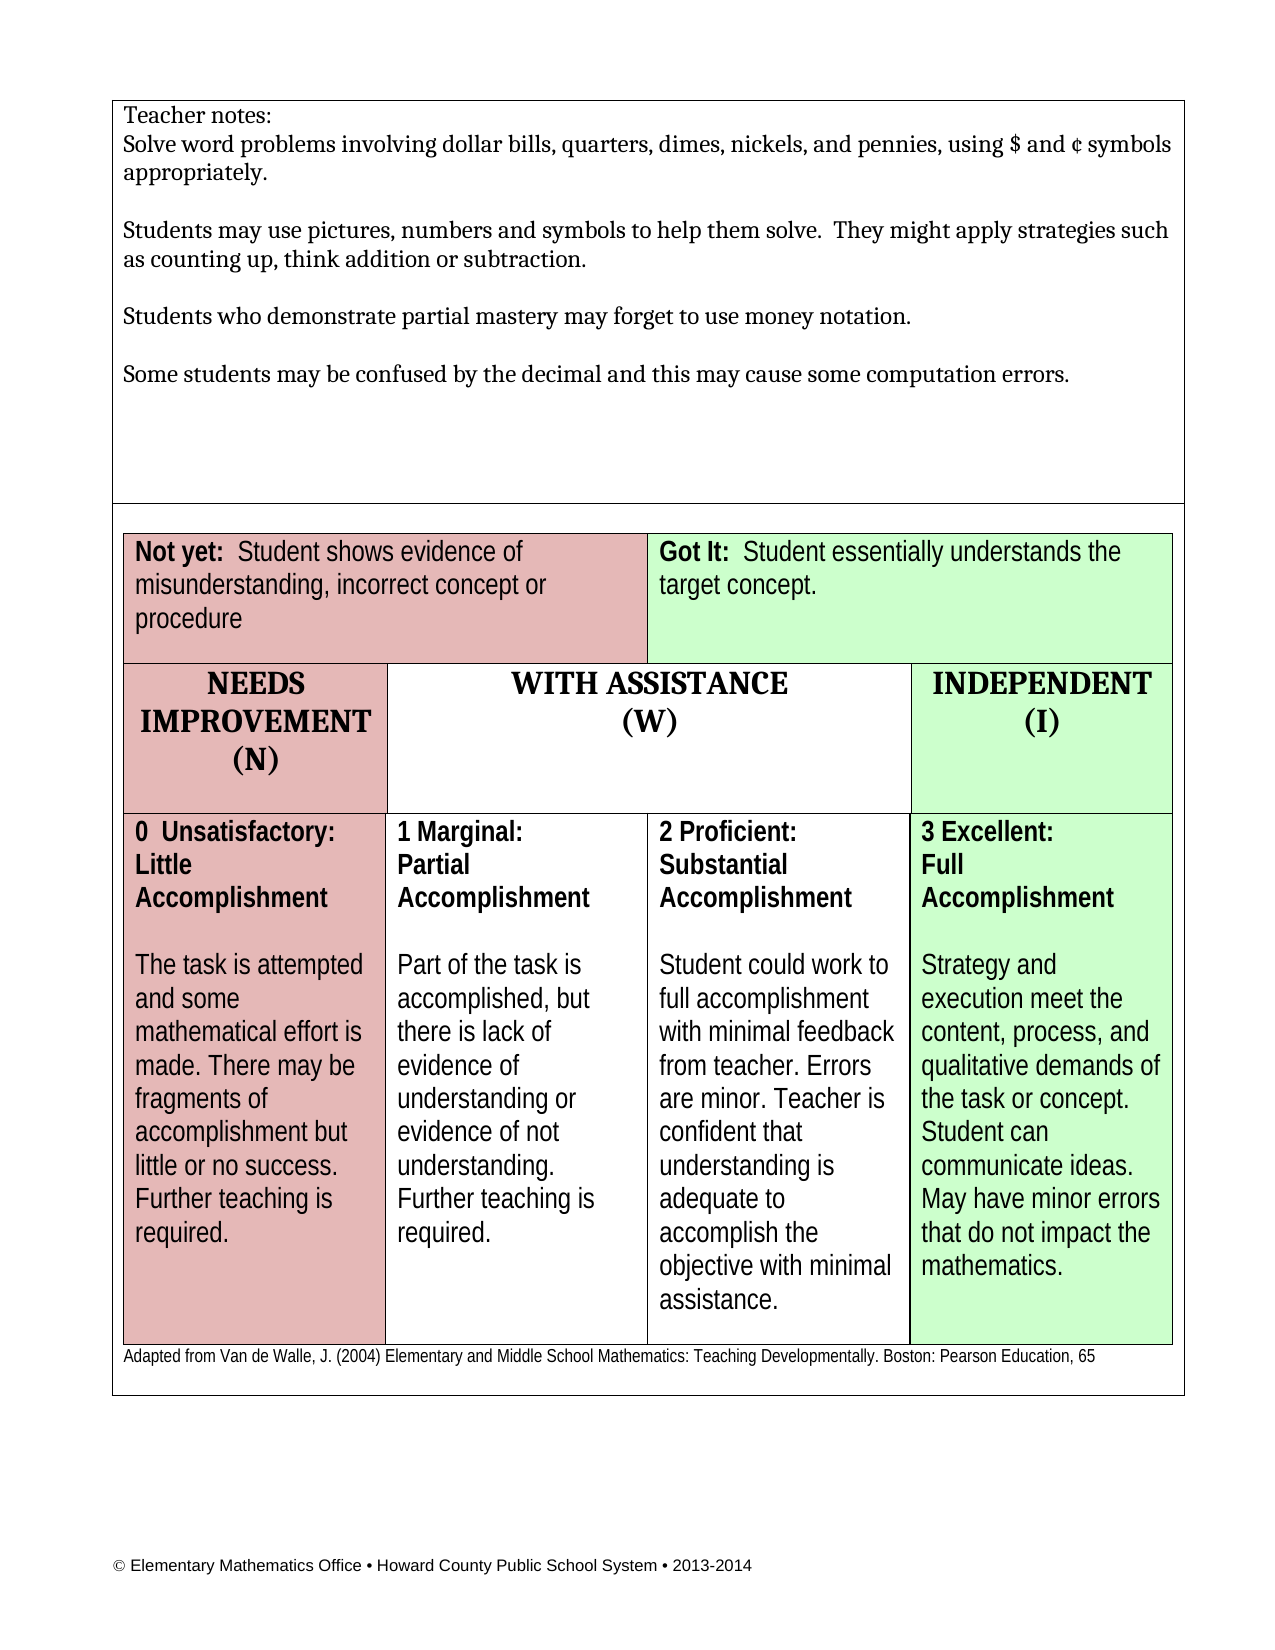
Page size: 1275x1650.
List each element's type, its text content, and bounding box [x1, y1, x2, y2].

table_cell Adapted from Van de Walle, J. (2004) Elementary and Middle School Mathematics: Teaching Developmentally. Boston: Pearson Education, 65 [113, 504, 1184, 1395]
table_header Teacher notes: Solve word problems involving dollar bills, quarters, dimes, nickels, and pennies, using $ and ¢ symbols appropriately. Students may use pictures, numbers and symbols to help them solve. They might apply strategies such as counting up, think addition or subtraction. Students who demonstrate partial mastery may forget to use money notation. Some students may be confused by the decimal and this may cause some computation errors. [113, 101, 1184, 503]
